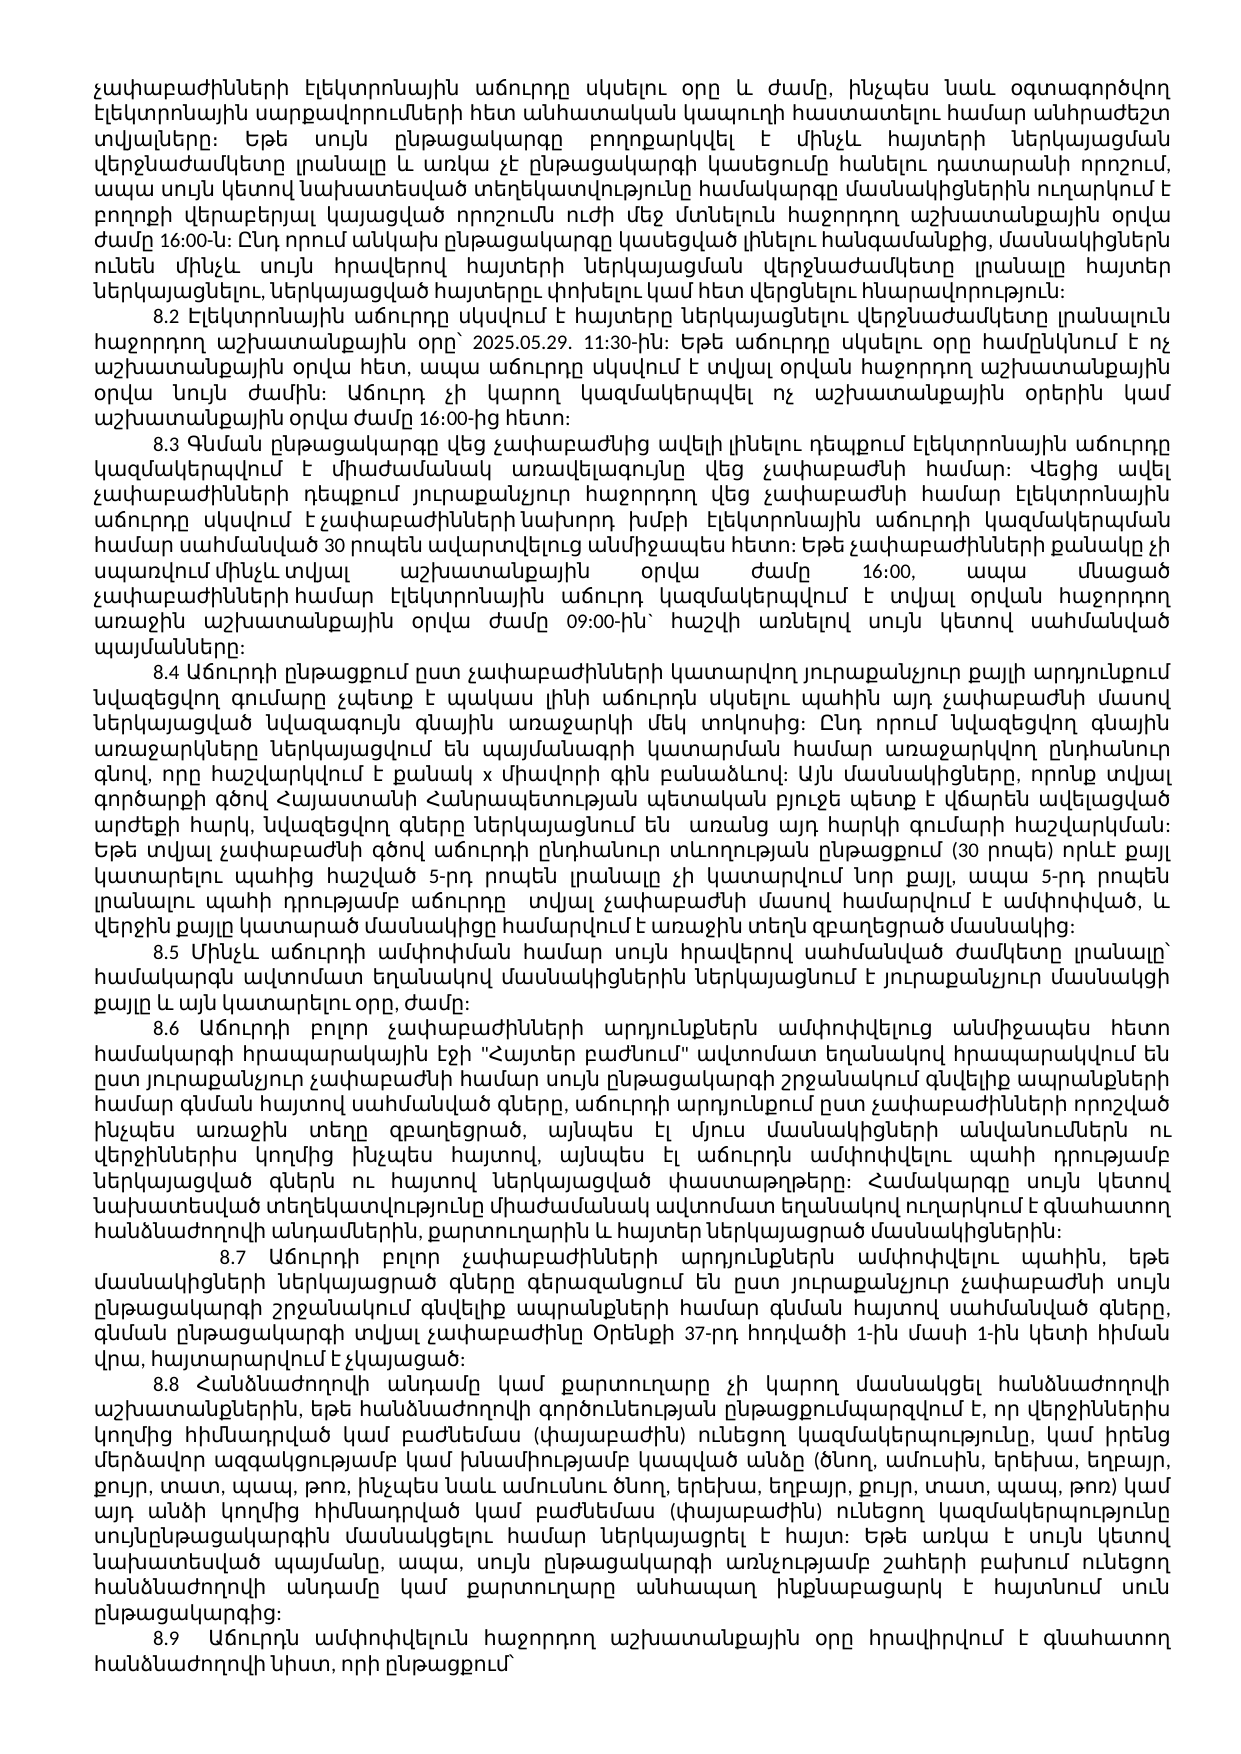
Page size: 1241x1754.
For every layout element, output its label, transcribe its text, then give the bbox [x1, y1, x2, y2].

text 8.9 Աճուրդն ամփոփվելուն հաջորդող աշխատանքային օրը հրավիրվում է գնահատող հանձնաժողովի նիստ, որի ընթացքում՝ [94, 1625, 1171, 1676]
text 8.5 Մինչև աճուրդի ամփոփման համար սույն հրավերով սահմանված ժամկետը լրանալը՝ համակարգն ավտոմատ եղանակով մասնակիցներին ներկայացնում է յուրաքանչյուր մասնակցի քայլը և այն կատարելու օրը, ժամը: [94, 939, 1171, 1015]
text 8.8 Հանձնաժողովի անդամը կամ քարտուղարը չի կարող մասնակցել հանձնաժողովի աշխատանքներին, եթե հանձնաժողովի գործունեության ընթացքումպարզվում է, որ վերջիններիս կողմից հիմնադրված կամ բաժնեմաս (փայաբաժին) ունեցող կազմակերպությունը, կամ իրենց մերձավոր ազգակցությամբ կամ խնամիությամբ կապված անձը (ծնող, ամուսին, երեխա, եղբայր, քույր, տատ, պապ, թոռ, ինչպես նաև ամուսնու ծնող, երեխա, եղբայր, քույր, տատ, պապ, թոռ) կամ այդ անձի կողմից հիմնադրված կամ բաժնեմաս (փայաբաժին) ունեցող կազմակերպությունը սույնընթացակարգին մասնակցելու համար ներկայացրել է հայտ: Եթե առկա է սույն կետով նախատեսված պայմանը, ապա, սույն ընթացակարգի առնչությամբ շահերի բախում ունեցող հանձնաժողովի անդամը կամ քարտուղարը անհապաղ ինքնաբացարկ է հայտնում սուն ընթացակարգից: [94, 1371, 1171, 1625]
text 8.3 Գնման ընթացակարգը վեց չափաբաժնից ավելի լինելու դեպքում էլեկտրոնային աճուրդը կազմակերպվում է միաժամանակ առավելագույնը վեց չափաբաժնի համար: Վեցից ավել չափաբաժինների դեպքում յուրաքանչյուր հաջորդող վեց չափաբաժնի համար էլեկտրոնային աճուրդը սկսվում է չափաբաժինների նախորդ խմբի էլեկտրոնային աճուրդի կազմակերպման համար սահմանված 30 րոպեն ավարտվելուց անմիջապես հետո: Եթե չափաբաժինների քանակը չի սպառվում մինչև տվյալ աշխատանքային օրվա ժամը 16։00, ապա մնացած չափաբաժինների համար էլեկտրոնային աճուրդ կազմակերպվում է տվյալ օրվան հաջորդող առաջին աշխատանքային օրվա ժամը 09:00-ին` հաշվի առնելով սույն կետով սահմանված պայմանները: [94, 431, 1171, 659]
text 8.4 Աճուրդի ընթացքում ըստ չափաբաժինների կատարվող յուրաքանչյուր քայլի արդյունքում նվազեցվող գումարը չպետք է պակաս լինի աճուրդն սկսելու պահին այդ չափաբաժնի մասով ներկայացված նվազագույն գնային առաջարկի մեկ տոկոսից: Ընդ որում նվազեցվող գնային առաջարկները ներկայացվում են պայմանագրի կատարման համար առաջարկվող ընդհանուր գնով, որը հաշվարկվում է քանակ x միավորի գին բանաձևով: Այն մասնակիցները, որոնք տվյալ գործարքի գծով Հայաստանի Հանրապետության պետական բյուջե պետք է վճարեն ավելացված արժեքի հարկ, նվազեցվող գները ներկայացնում են առանց այդ հարկի գումարի հաշվարկման: Եթե տվյալ չափաբաժնի գծով աճուրդի ընդհանուր տևողության ընթացքում (30 րոպե) որևէ քայլ կատարելու պահից հաշված 5-րդ րոպեն լրանալը չի կատարվում նոր քայլ, ապա 5-րդ րոպեն լրանալու պահի դրությամբ աճուրդը տվյալ չափաբաժնի մասով համարվում է ամփոփված, և վերջին քայլը կատարած մասնակիցը համարվում է առաջին տեղն զբաղեցրած մասնակից: [94, 659, 1171, 939]
text 8.2 Էլեկտրոնային աճուրդը սկսվում է հայտերը ներկայացնելու վերջնաժամկետը լրանալուն հաջորդող աշխատանքային օրը՝ 2025.05.29. 11:30 -ին: Եթե աճուրդը սկսելու օրը համընկնում է ոչ աշխատանքային օրվա հետ, ապա աճուրդը սկսվում է տվյալ օրվան հաջորդող աշխատանքային օրվա նույն ժամին: Աճուրդ չի կարող կազմակերպվել ոչ աշխատանքային օրերին կամ աշխատանքային օրվա ժամը 16։00-ից հետո: [94, 304, 1171, 431]
text 8.6 Աճուրդի բոլոր չափաբաժինների արդյունքներն ամփոփվելուց անմիջապես հետո համակարգի հրապարակային էջի "Հայտեր բաժնում" ավտոմատ եղանակով հրապարակվում են ըստ յուրաքանչյուր չափաբաժնի համար սույն ընթացակարգի շրջանակում գնվելիք ապրանքների համար գնման հայտով սահմանված գները, աճուրդի արդյունքում ըստ չափաբաժինների որոշված ինչպես առաջին տեղը զբաղեցրած, այնպես էլ մյուս մասնակիցների անվանումներն ու վերջիններիս կողմից ինչպես հայտով, այնպես էլ աճուրդն ամփոփվելու պահի դրությամբ ներկայացված գներն ու հայտով ներկայացված փաստաթղթերը: Համակարգը սույն կետով նախատեսված տեղեկատվությունը միաժամանակ ավտոմատ եղանակով ուղարկում է գնահատող հանձնաժողովի անդամներին, քարտուղարին և հայտեր ներկայացրած մասնակիցներին: [94, 1015, 1171, 1244]
text 8.7 Աճուրդի բոլոր չափաբաժինների արդյունքներն ամփոփվելու պահին, եթե մասնակիցների ներկայացրած գները գերազանցում են ըստ յուրաքանչյուր չափաբաժնի սույն ընթացակարգի շրջանակում գնվելիք ապրանքների համար գնման հայտով սահմանված գները, գնման ընթացակարգի տվյալ չափաբաժինը Օրենքի 37-րդ հոդվածի 1-ին մասի 1-ին կետի հիման վրա, հայտարարվում է չկայացած: [94, 1244, 1171, 1371]
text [94, 75, 1171, 304]
